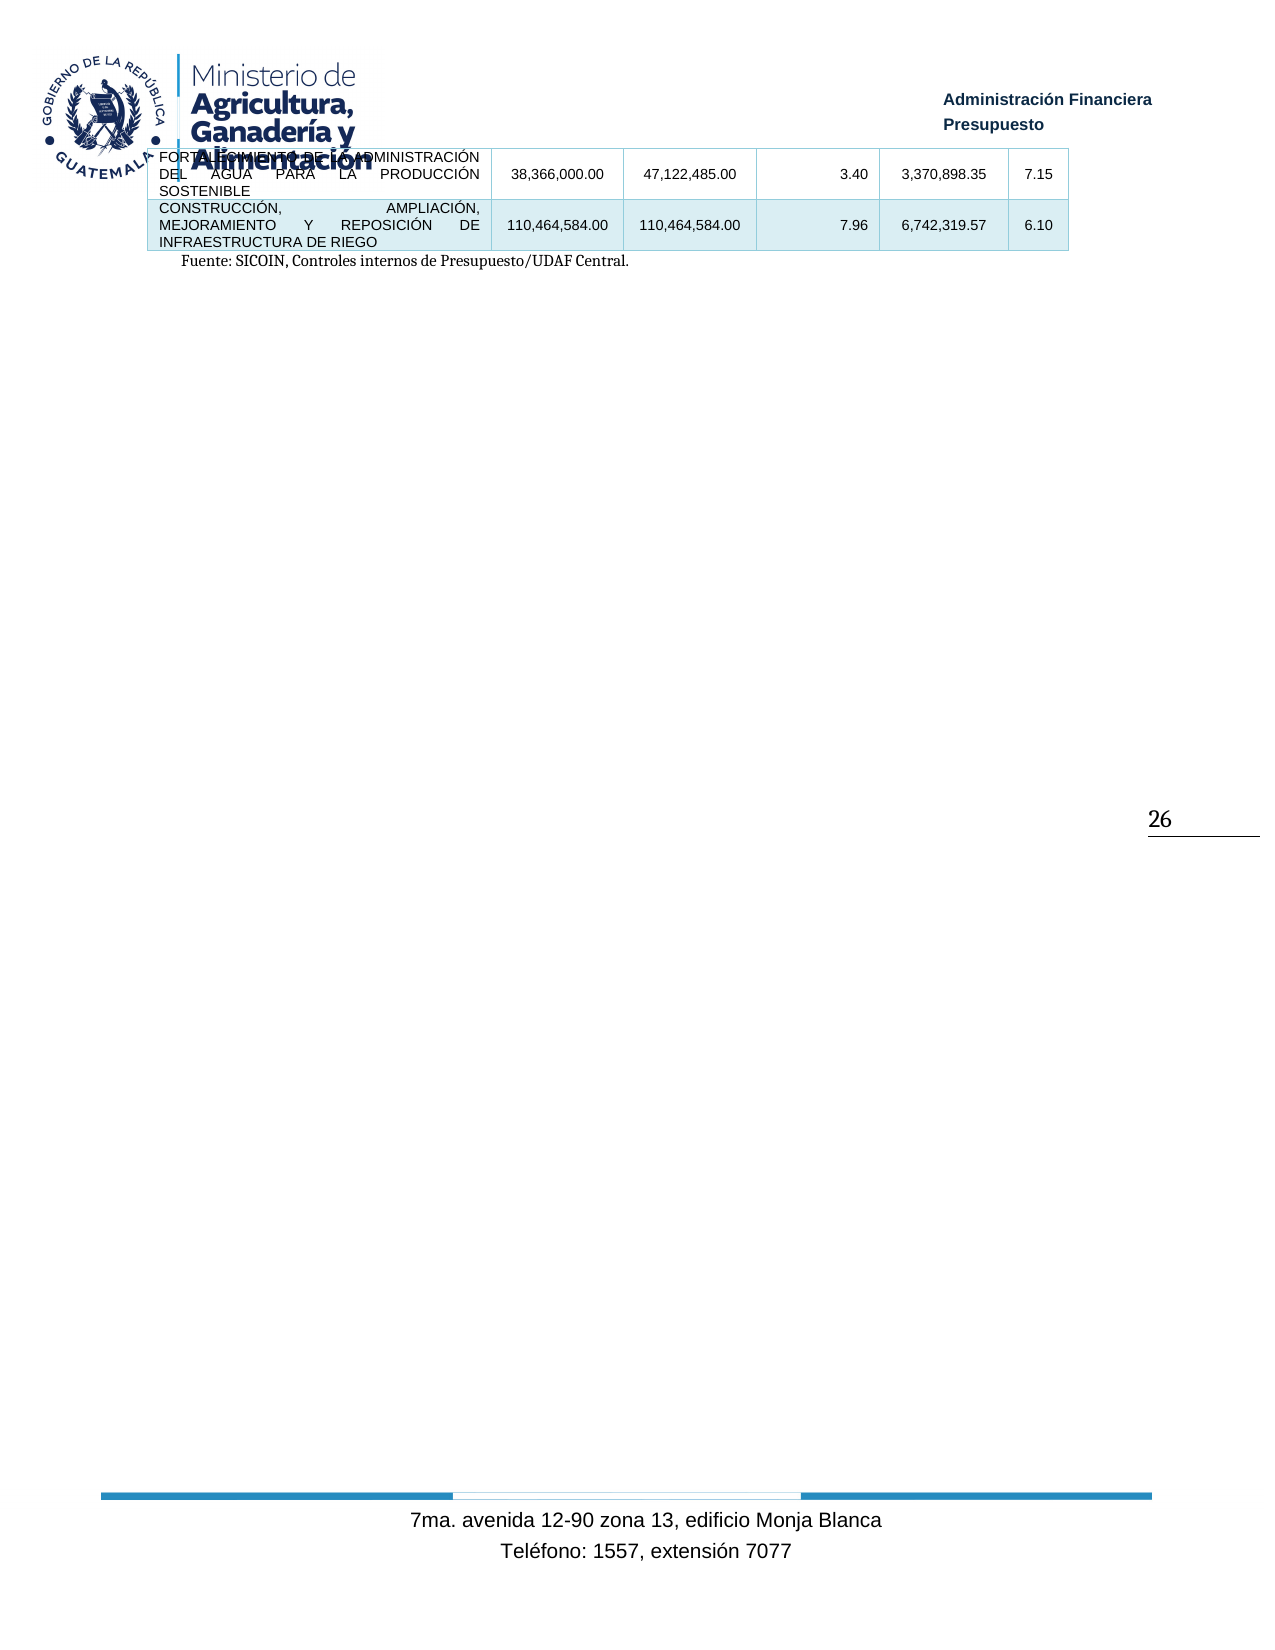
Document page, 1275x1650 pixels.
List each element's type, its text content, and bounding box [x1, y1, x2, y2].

table_cell 7.96 [757, 200, 879, 250]
table_cell 47,122,485.00 [624, 149, 756, 199]
table_cell 3,370,898.35 [880, 149, 1008, 199]
table_cell FORTALECIMIENTO DE LA ADMINISTRACIÓN DEL AGUA PARA LA PRODUCCIÓN SOSTENIBLE [148, 149, 491, 199]
table_cell 110,464,584.00 [624, 200, 756, 250]
picture [0, 1483, 1264, 1509]
table_cell 7.15 [1009, 149, 1068, 199]
table_cell 3.40 [757, 149, 879, 199]
table_cell 110,464,584.00 [492, 200, 623, 250]
table_cell CONSTRUCCIÓN, AMPLIACIÓN, MEJORAMIENTO Y REPOSICIÓN DE INFRAESTRUCTURA DE RIEGO [148, 200, 491, 250]
table_cell 6,742,319.57 [880, 200, 1008, 250]
table_cell 6.10 [1009, 200, 1068, 250]
picture [32, 46, 386, 192]
text Fuente: SICOIN, Controles internos de Presupuesto/UDAF Central. [177, 251, 1098, 271]
table_cell 38,366,000.00 [492, 149, 623, 199]
